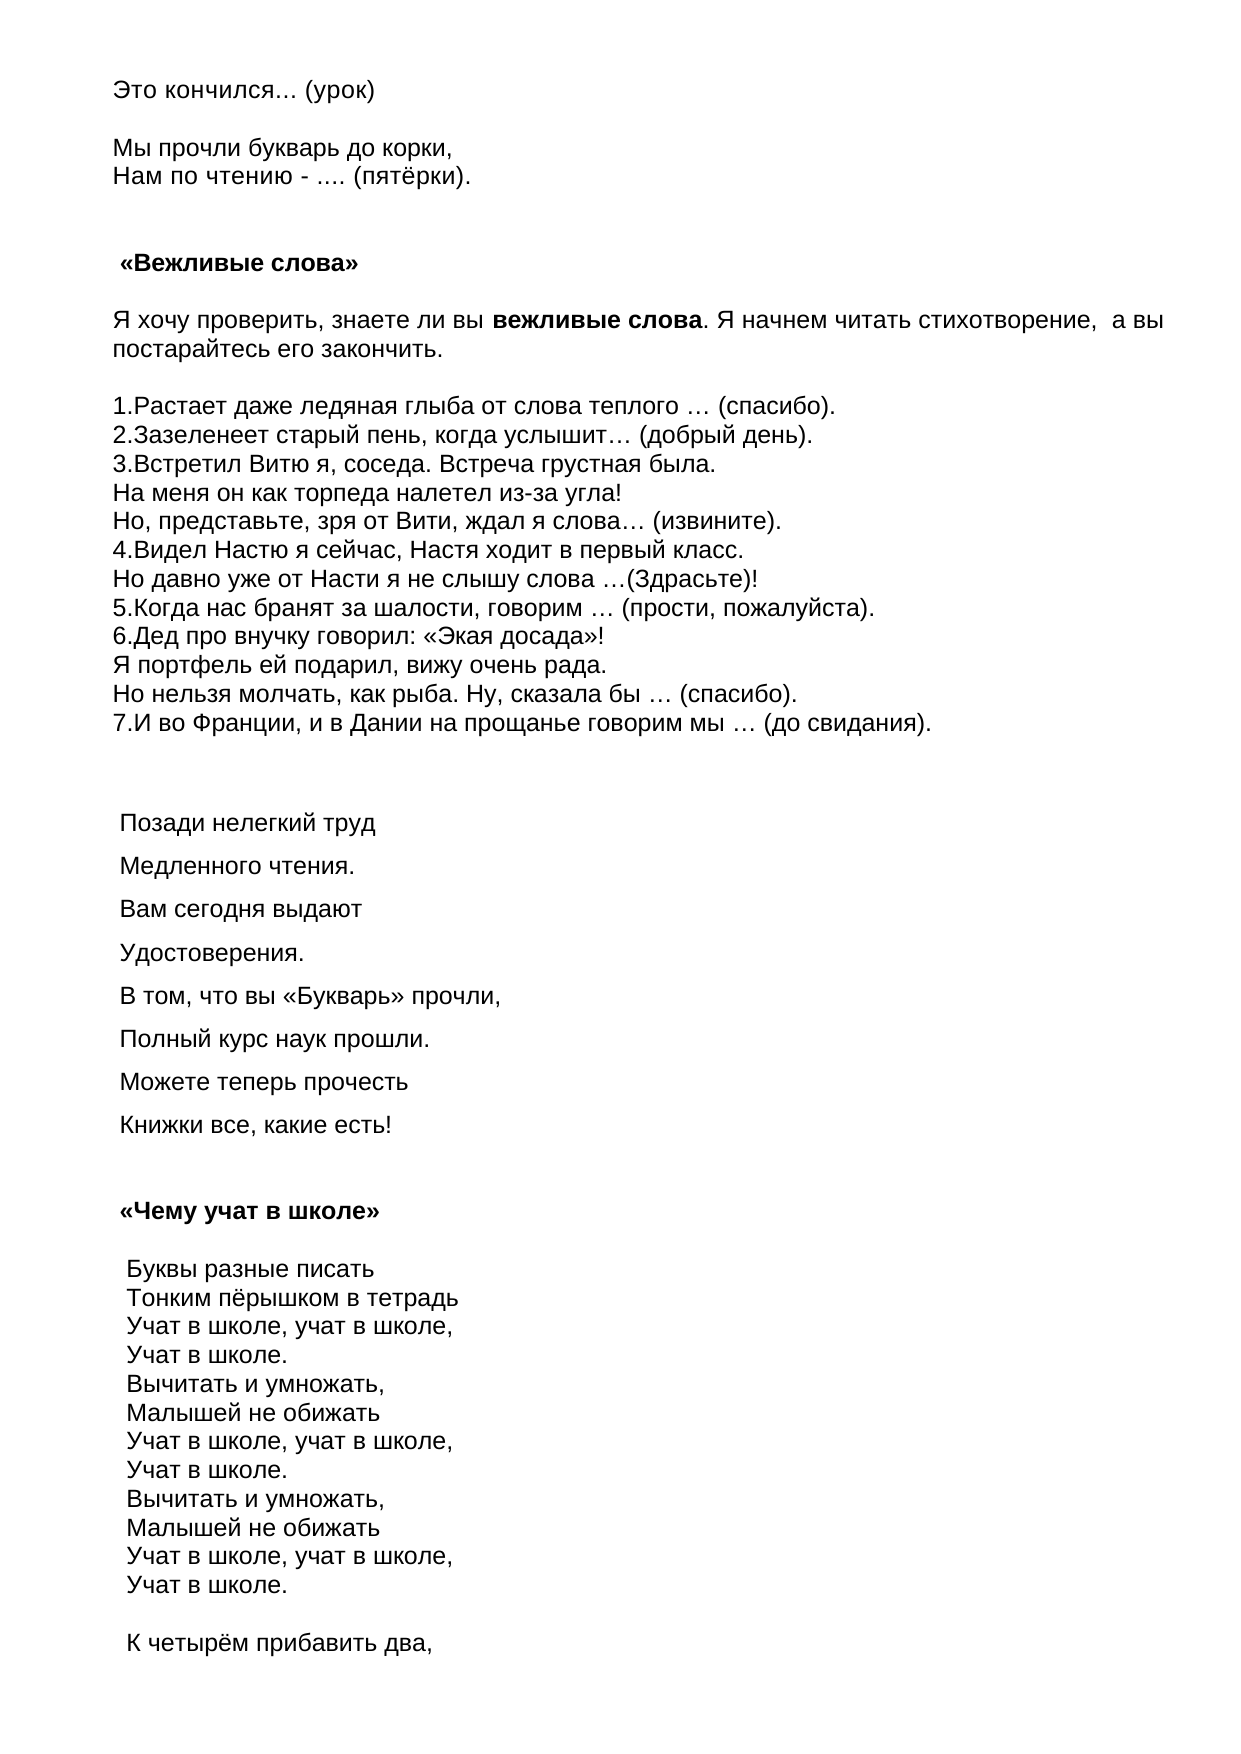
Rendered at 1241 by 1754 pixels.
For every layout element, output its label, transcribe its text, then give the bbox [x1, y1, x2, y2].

text Тонким пёрышком в тетрадь [119, 1282, 1165, 1311]
text В том, что вы «Букварь» прочли, [119, 981, 1165, 1009]
text Буквы разные писать [119, 1254, 1165, 1282]
text Мы прочли букварь до корки, [112, 132, 1165, 161]
text Но, представьте, зря от Вити, ждал я слова… (извините). [112, 506, 1165, 535]
text Учат в школе, учат в школе, [119, 1426, 1165, 1455]
text Вычитать и умножать, [119, 1369, 1165, 1397]
text Учат в школе, учат в школе, [119, 1311, 1165, 1340]
text «Вежливые слова» [112, 247, 1165, 276]
text Это кончился... (урок) [75, 75, 1165, 104]
text Нам по чтению - .... (пятёрки). [112, 161, 1165, 190]
text Медленного чтения. [119, 851, 1165, 880]
text 6.Дед про внучку говорил: «Экая досада»! [112, 621, 1165, 650]
text К четырём прибавить два, [119, 1627, 1165, 1656]
text Я хочу проверить, знаете ли вы вежливые слова. Я начнем читать стихотворение, а вы постарайтесь его закончить. [112, 305, 1165, 362]
text Удостоверения. [119, 937, 1165, 966]
text Полный курс наук прошли. [119, 1024, 1165, 1052]
text 3.Встретил Витю я, соседа. Встреча грустная была. [112, 449, 1165, 477]
text Можете теперь прочесть [119, 1067, 1165, 1096]
text Я портфель ей подарил, вижу очень рада. [112, 650, 1165, 679]
text Малышей не обижать [119, 1397, 1165, 1426]
text 2.Зазеленеет старый пень, когда услышит… (добрый день). [112, 420, 1165, 449]
text 4.Видел Настю я сейчас, Настя ходит в первый класс. [112, 535, 1165, 564]
text 1.Растает даже ледяная глыба от слова теплого … (спасибо). [112, 391, 1165, 420]
text 7.И во Франции, и в Дании на прощанье говорим мы … (до свидания). [112, 707, 1165, 736]
text Учат в школе. [119, 1570, 1165, 1599]
text Вам сегодня выдают [119, 894, 1165, 923]
text Учат в школе, учат в школе, [119, 1541, 1165, 1570]
text Вычитать и умножать, [119, 1484, 1165, 1512]
text «Чему учат в школе» [119, 1196, 1165, 1225]
text 5.Когда нас бранят за шалости, говорим … (прости, пожалуйста). [112, 592, 1165, 621]
text Позади нелегкий труд [119, 808, 1165, 837]
text Малышей не обижать [119, 1512, 1165, 1541]
text Но нельзя молчать, как рыба. Ну, сказала бы … (спасибо). [112, 679, 1165, 707]
text Учат в школе. [119, 1455, 1165, 1484]
text Учат в школе. [119, 1340, 1165, 1369]
text Но давно уже от Насти я не слышу слова …(Здрасьте)! [112, 564, 1165, 592]
text На меня он как торпеда налетел из-за угла! [112, 477, 1165, 506]
text Книжки все, какие есть! [119, 1110, 1165, 1139]
